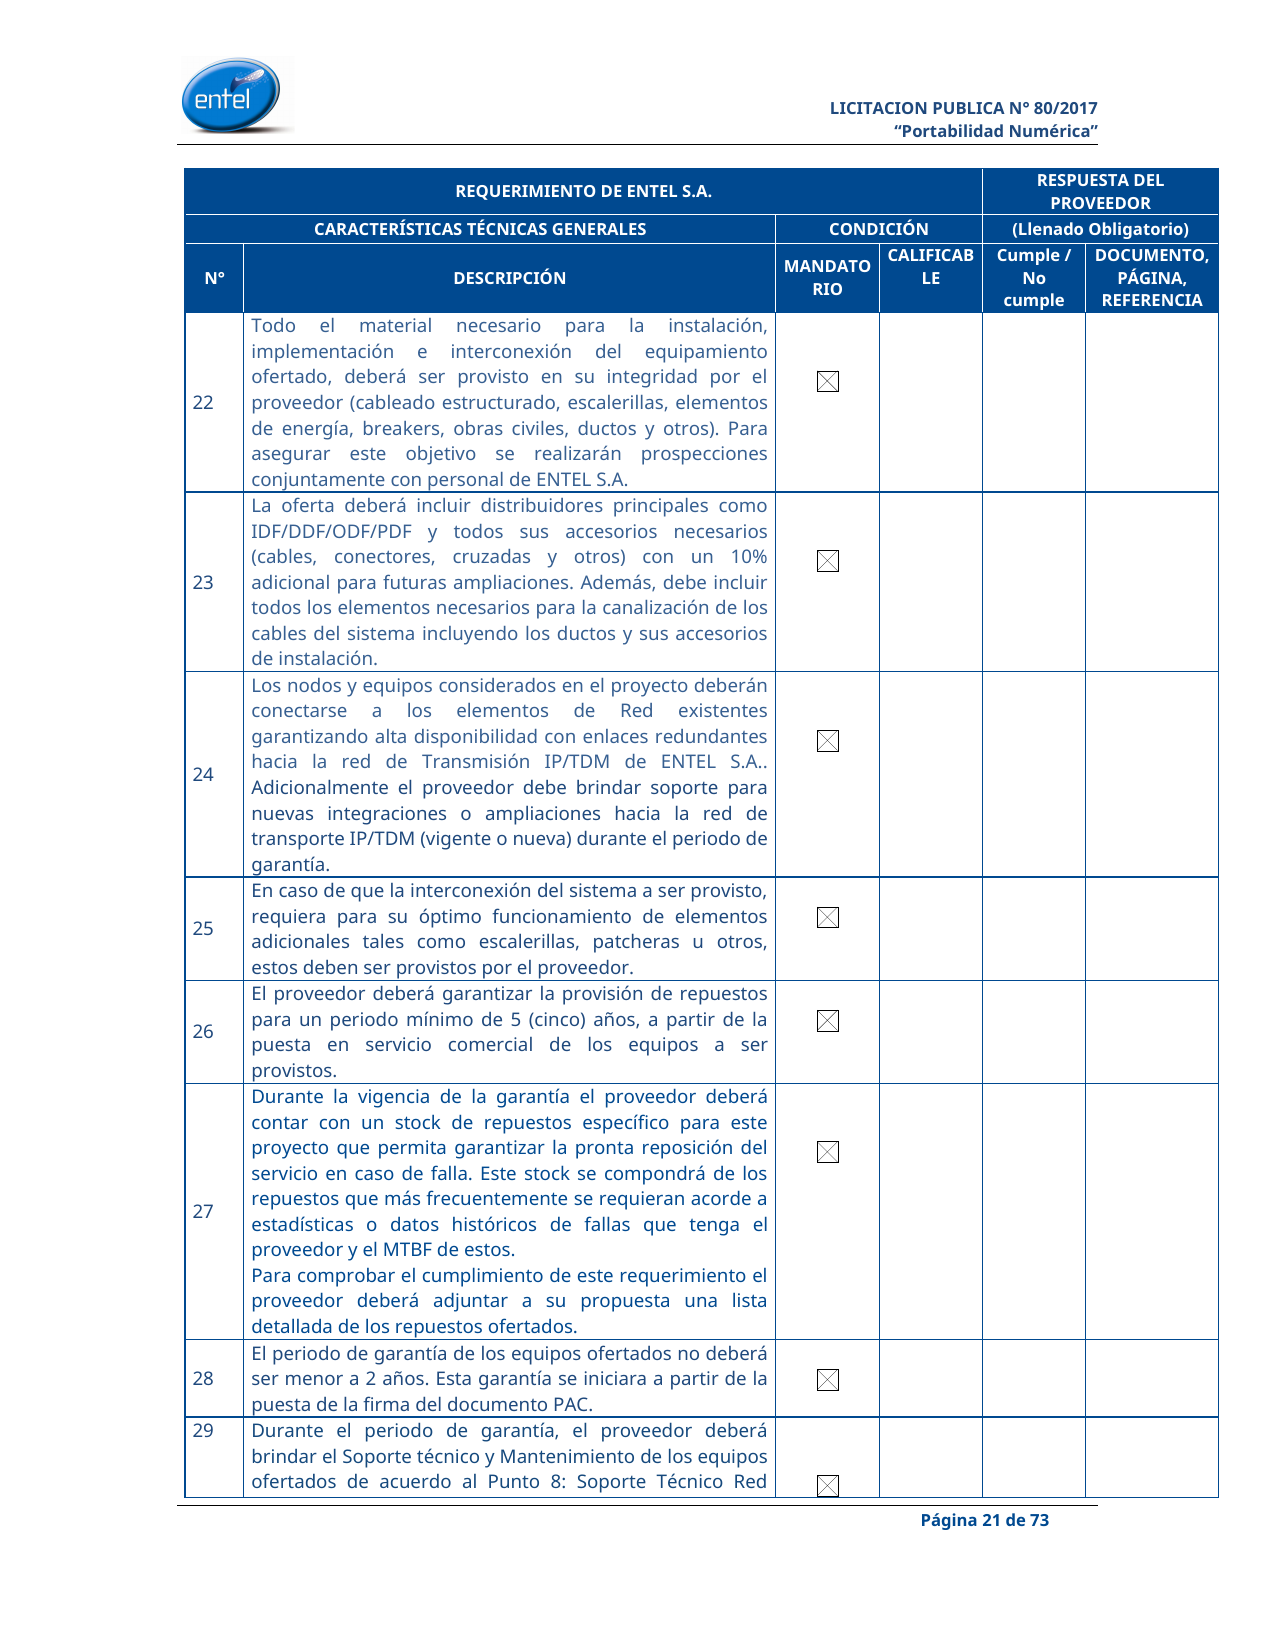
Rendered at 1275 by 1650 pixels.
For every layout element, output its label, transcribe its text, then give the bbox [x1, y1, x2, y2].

table_cell [880, 1340, 982, 1416]
table_cell 23 [186, 493, 243, 671]
table_cell 22 [186, 313, 243, 491]
table_cell [776, 672, 879, 876]
table_cell Cumple / No cumple [983, 244, 1085, 312]
table_cell [1086, 672, 1218, 876]
picture [181, 56, 295, 134]
table_cell 26 [186, 981, 243, 1083]
table_cell 28 [186, 1340, 243, 1416]
table_cell [776, 1418, 879, 1497]
table_cell [1086, 313, 1218, 491]
table_cell Durante la vigencia de la garantía el proveedor deberá contar con un stock de repuestos específico para este proyecto que permita garantizar la pronta reposición del servicio en caso de falla. Este stock se compondrá de los repuestos que más frecuentemente se requieran acorde a estadísticas o datos históricos de fallas que tenga el proveedor y el MTBF de estos. Para comprobar el cumplimiento de este requerimiento el proveedor deberá adjuntar a su propuesta una lista detallada de los repuestos ofertados. [244, 1084, 775, 1339]
table_header REQUERIMIENTO DE ENTEL S.A. [186, 169, 982, 214]
table_cell [880, 1084, 982, 1339]
table_cell [880, 981, 982, 1083]
table_cell [776, 878, 879, 979]
table_cell [983, 672, 1085, 876]
table_cell [983, 1084, 1085, 1339]
table_cell El proveedor deberá garantizar la provisión de repuestos para un periodo mínimo de 5 (cinco) años, a partir de la puesta en servicio comercial de los equipos a ser provistos. [244, 981, 775, 1083]
table_cell [1086, 1418, 1218, 1497]
table_cell [983, 878, 1085, 979]
table_cell Los nodos y equipos considerados en el proyecto deberán conectarse a los elementos de Red existentes garantizando alta disponibilidad con enlaces redundantes hacia la red de Transmisión IP/TDM de ENTEL S.A.. Adicionalmente el proveedor debe brindar soporte para nuevas integraciones o ampliaciones hacia la red de transporte IP/TDM (vigente o nueva) durante el periodo de garantía. [244, 672, 775, 876]
table_cell [983, 1418, 1085, 1497]
table_cell N° [186, 244, 243, 312]
table_cell (Llenado Obligatorio) [983, 215, 1218, 243]
table_cell [776, 313, 879, 491]
table_cell [1086, 1084, 1218, 1339]
table_cell CARACTERÍSTICAS TÉCNICAS GENERALES [186, 215, 775, 243]
table_cell [983, 1340, 1085, 1416]
table_cell [1086, 878, 1218, 979]
table_cell [880, 1418, 982, 1497]
table_cell [776, 1340, 879, 1416]
table_header RESPUESTA DEL PROVEEDOR [983, 169, 1218, 214]
table_cell 27 [186, 1084, 243, 1339]
table_cell MANDATORIO [776, 244, 879, 312]
table_cell DOCUMENTO, PÁGINA, REFERENCIA [1086, 244, 1218, 312]
table_cell [1086, 1340, 1218, 1416]
table_cell La oferta deberá incluir distribuidores principales como IDF/DDF/ODF/PDF y todos sus accesorios necesarios (cables, conectores, cruzadas y otros) con un 10% adicional para futuras ampliaciones. Además, debe incluir todos los elementos necesarios para la canalización de los cables del sistema incluyendo los ductos y sus accesorios de instalación. [244, 493, 775, 671]
table_cell CONDICIÓN [776, 215, 982, 243]
table_cell En caso de que la interconexión del sistema a ser provisto, requiera para su óptimo funcionamiento de elementos adicionales tales como escalerillas, patcheras u otros, estos deben ser provistos por el proveedor. [244, 878, 775, 979]
table_cell 24 [186, 672, 243, 876]
table_cell [880, 878, 982, 979]
table_cell DESCRIPCIÓN [244, 244, 775, 312]
table_cell [776, 1084, 879, 1339]
table_cell [776, 493, 879, 671]
table_cell [880, 313, 982, 491]
table_cell 25 [186, 878, 243, 979]
table_cell 29 [186, 1418, 243, 1497]
table_cell Todo el material necesario para la instalación, implementación e interconexión del equipamiento ofertado, deberá ser provisto en su integridad por el proveedor (cableado estructurado, escalerillas, elementos de energía, breakers, obras civiles, ductos y otros). Para asegurar este objetivo se realizarán prospecciones conjuntamente con personal de ENTEL S.A. [244, 313, 775, 491]
table_cell El periodo de garantía de los equipos ofertados no deberá ser menor a 2 años. Esta garantía se iniciara a partir de la puesta de la firma del documento PAC. [244, 1340, 775, 1416]
table_cell [880, 672, 982, 876]
table_cell [983, 313, 1085, 491]
table_cell [983, 493, 1085, 671]
table_cell [776, 981, 879, 1083]
table_cell [1086, 493, 1218, 671]
table_cell [983, 981, 1085, 1083]
table_cell [880, 493, 982, 671]
table_cell CALIFICABLE [880, 244, 982, 312]
table_cell [1086, 981, 1218, 1083]
